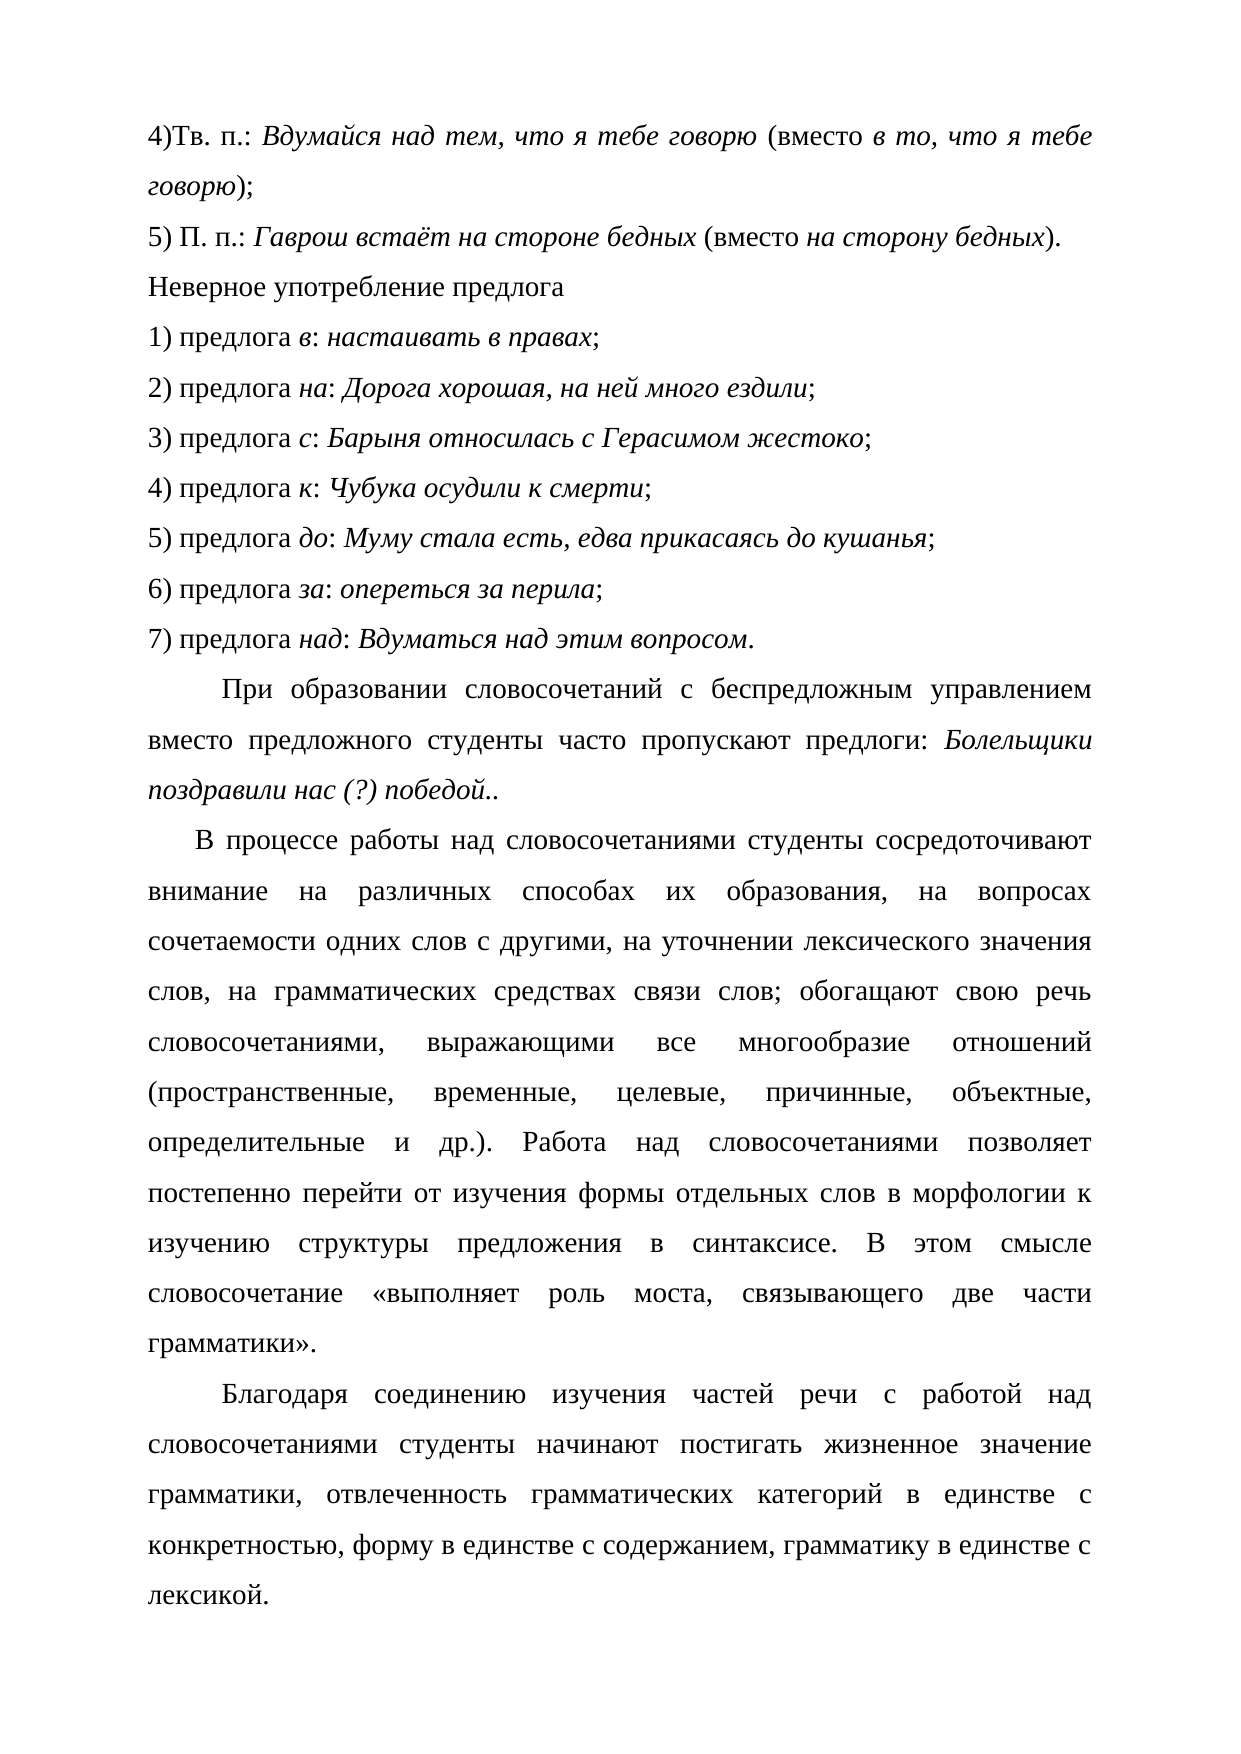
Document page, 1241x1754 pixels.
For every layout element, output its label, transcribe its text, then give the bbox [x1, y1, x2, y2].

text 5) П. п.: Гаврош встаёт на стороне бедных (вместо на сторону бедных). [148, 219, 1092, 252]
text При образовании словосочетаний с беспредложным управлением вместо предложного студенты часто пропускают предлоги: Болельщики поздравили нас (?) победой.. [148, 672, 1092, 806]
text Неверное употребление предлога [148, 269, 1092, 303]
text Благодаря соединению изучения частей речи с работой над словосочетаниями студенты начинают постигать жизненное значение грамматики, отвлеченность грамматических категорий в единстве с конкретностью, форму в единстве с содержанием, грамматику в единстве с лексикой. [148, 1376, 1092, 1611]
text 6) предлога за: опереться за перила; [148, 571, 1092, 604]
text 5) предлога до: Муму стала есть, едва прикасаясь до кушанья; [148, 521, 1092, 554]
text 3) предлога с: Барыня относилась с Герасимом жестоко; [148, 420, 1092, 453]
text В процессе работы над словосочетаниями студенты сосредоточивают внимание на различных способах их образования, на вопросах сочетаемости одних слов с другими, на уточнении лексического значения слов, на грамматических средствах связи слов; обогащают свою речь словосочетаниями, выражающими все многообразие отношений (пространственные, временные, целевые, причинные, объектные, определительные и др.). Работа над словосочетаниями позволяет постепенно перейти от изучения формы отдельных слов в морфологии к изучению структуры предложения в синтаксисе. В этом смысле словосочетание «выполняет роль моста, связывающего две части грамматики». [148, 822, 1092, 1359]
text 4) предлога к: Чубука осудили к смерти; [148, 470, 1092, 504]
text 7) предлога над: Вдуматься над этим вопросом. [148, 621, 1092, 655]
text 4)Тв. п.: Вдумайся над тем, что я тебе говорю (вместо в то, что я тебе говорю); [148, 118, 1092, 202]
text 2) предлога на: Дорога хорошая, на ней много ездили; [148, 370, 1092, 403]
text 1) предлога в: настаивать в правах; [148, 319, 1092, 353]
